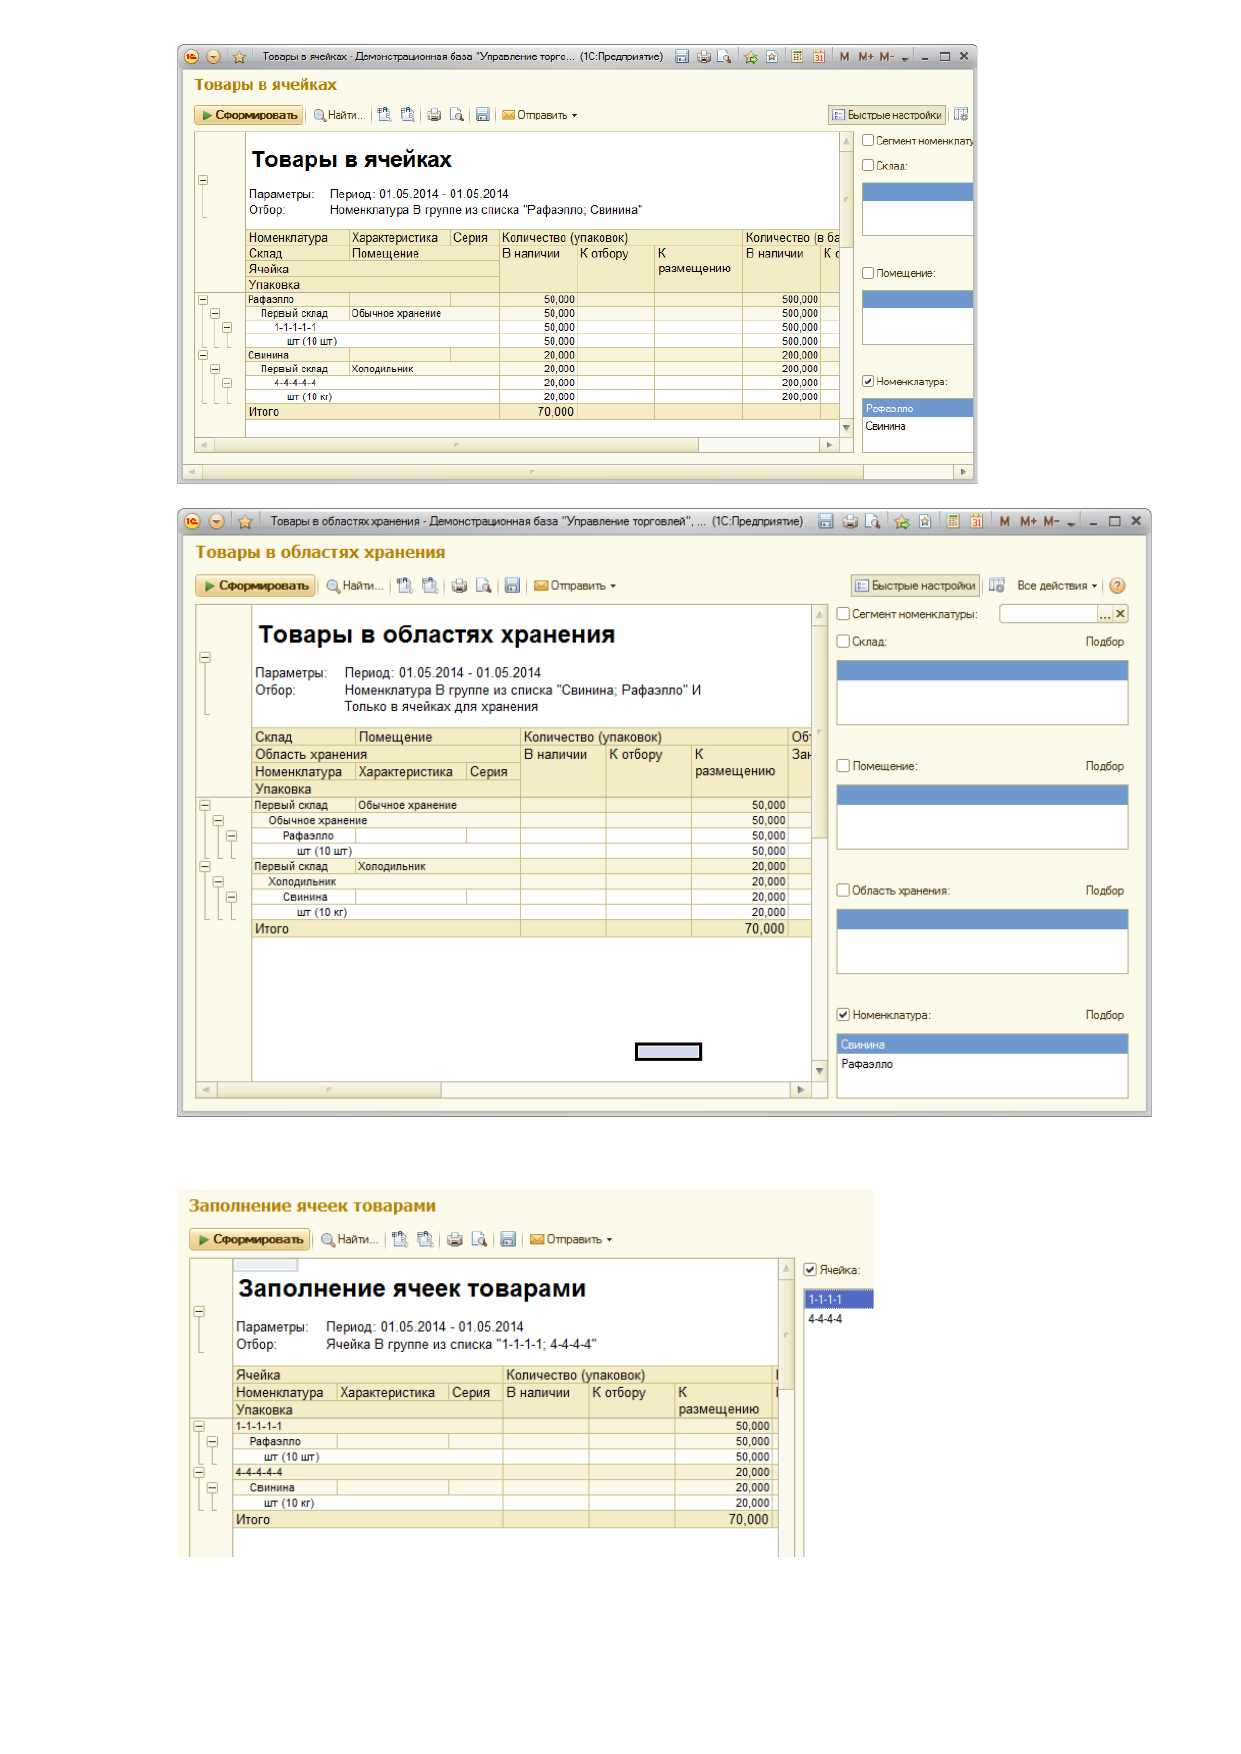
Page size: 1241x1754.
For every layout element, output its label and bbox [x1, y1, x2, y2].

picture [177, 44, 978, 484]
picture [177, 1189, 874, 1557]
picture [177, 508, 1152, 1117]
